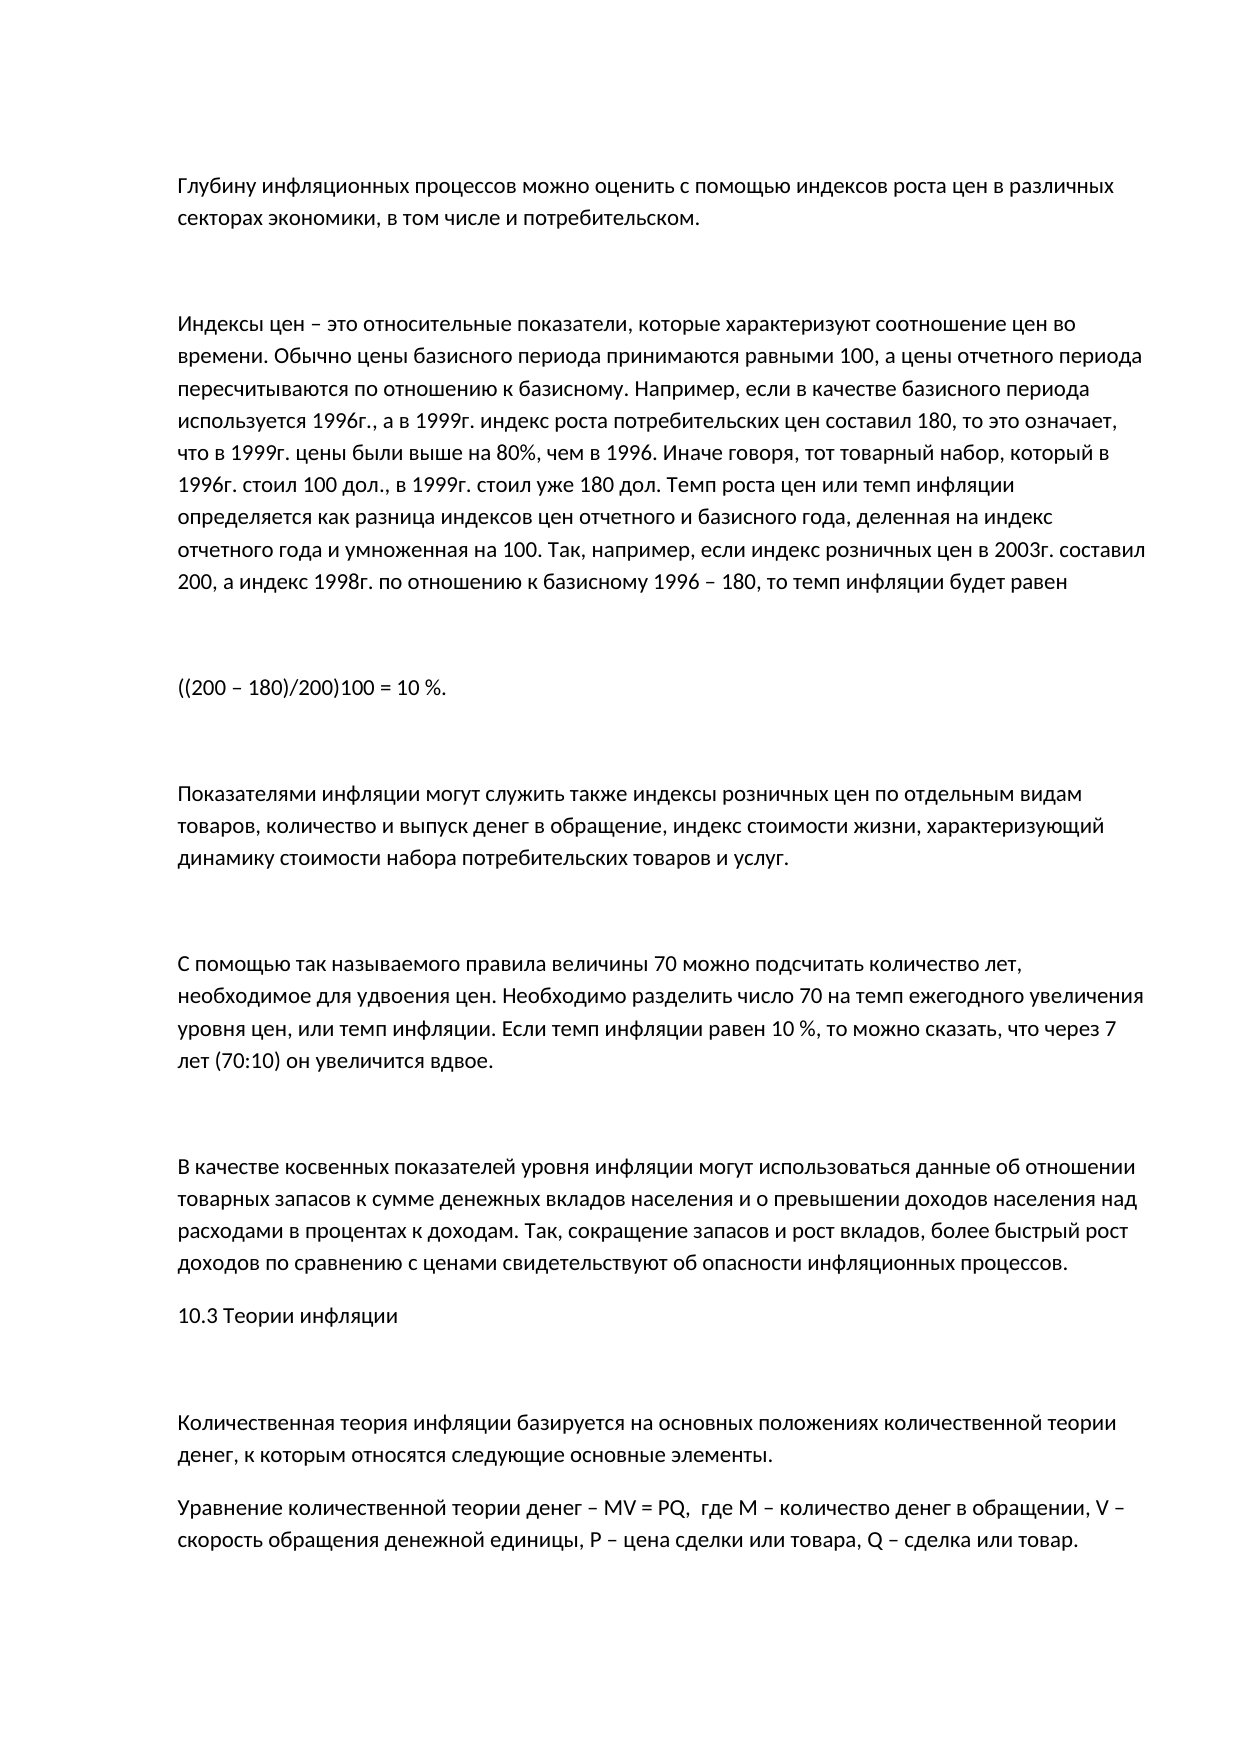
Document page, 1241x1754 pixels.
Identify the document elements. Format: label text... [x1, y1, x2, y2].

text Индексы цен – это относительные показатели, которые характеризуют соотношение цен во времени. Обычно цены базисного периода принимаются равными 100, а цены отчетного периода пересчитываются по отношению к базисному. Например, если в качестве базисного периода используется 1996г., а в 1999г. индекс роста потребительских цен составил 180, то это означает, что в 1999г. цены были выше на 80%, чем в 1996. Иначе говоря, тот товарный набор, который в 1996г. стоил 100 дол., в 1999г. стоил уже 180 дол. Темп роста цен или темп инфляции определяется как разница индексов цен отчетного и базисного года, деленная на индекс отчетного года и умноженная на 100. Так, например, если индекс розничных цен в 2003г. составил 200, а индекс 1998г. по отношению к базисному 1996 – 180, то темп инфляции будет равен [177, 309, 1152, 595]
text ((200 – 180)/200)100 = 10 %. [177, 673, 1152, 701]
text Глубину инфляционных процессов можно оценить с помощью индексов роста цен в различных секторах экономики, в том числе и потребительском. [177, 171, 1152, 231]
text С помощью так называемого правила величины 70 можно подсчитать количество лет, необходимое для удвоения цен. Необходимо разделить число 70 на темп ежегодного увеличения уровня цен, или темп инфляции. Если темп инфляции равен 10 %, то можно сказать, что через 7 лет (70:10) он увеличится вдвое. [177, 949, 1152, 1074]
text Уравнение количественной теории денег – MV = PQ, где М – количество денег в обращении, V – скорость обращения денежной единицы, Р – цена сделки или товара, Q – сделка или товар. [177, 1493, 1152, 1553]
text В качестве косвенных показателей уровня инфляции могут использоваться данные об отношении товарных запасов к сумме денежных вкладов населения и о превышении доходов населения над расходами в процентах к доходам. Так, сокращение запасов и рост вкладов, более быстрый рост доходов по сравнению с ценами свидетельствуют об опасности инфляционных процессов. [177, 1152, 1152, 1277]
text Количественная теория инфляции базируется на основных положениях количественной теории денег, к которым относятся следующие основные элементы. [177, 1408, 1152, 1468]
text Показателями инфляции могут служить также индексы розничных цен по отдельным видам товаров, количество и выпуск денег в обращение, индекс стоимости жизни, характеризующий динамику стоимости набора потребительских товаров и услуг. [177, 779, 1152, 871]
text 10.3 Теории инфляции [177, 1302, 1152, 1329]
